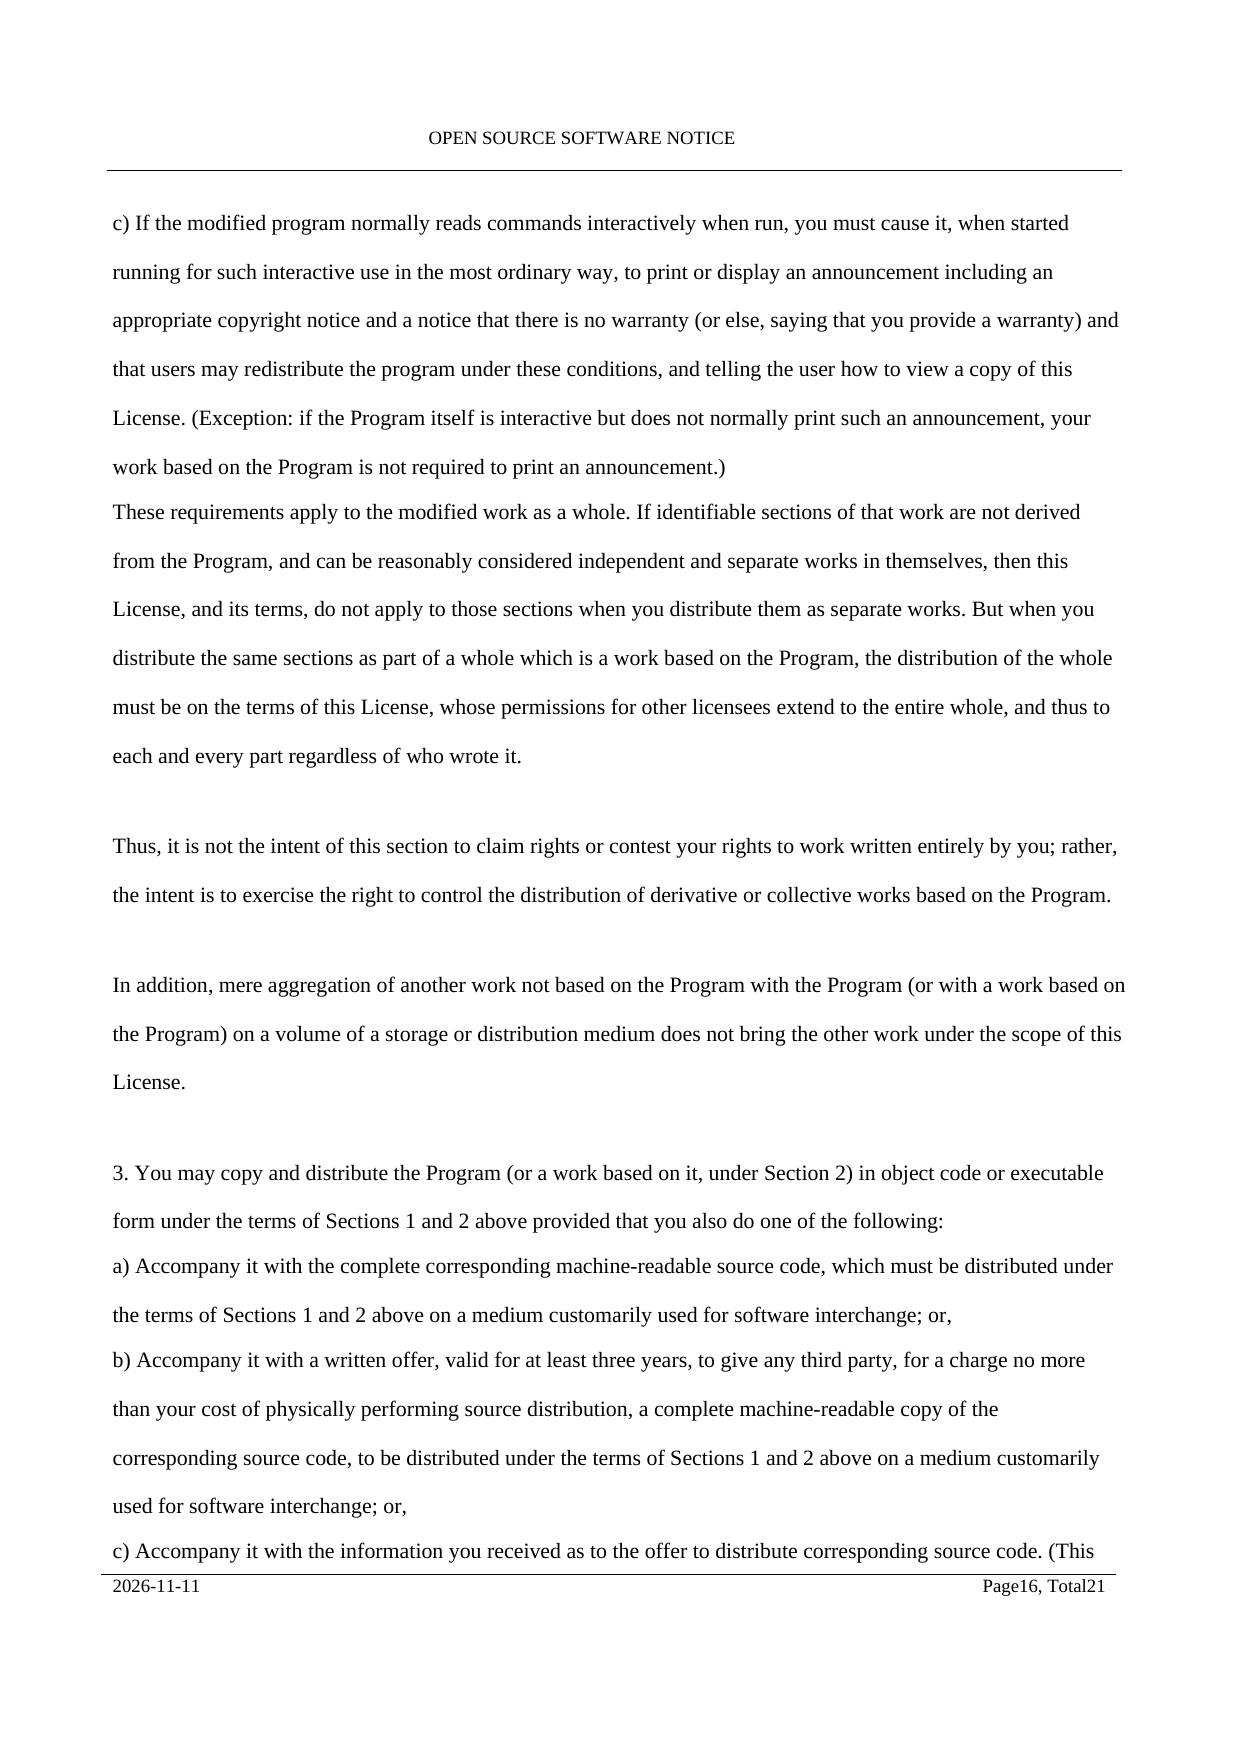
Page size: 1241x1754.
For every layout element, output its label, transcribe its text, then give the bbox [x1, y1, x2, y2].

text Thus, it is not the intent of this section to claim rights or contest your rights to work written entirely by you; rather, the intent is to exercise the right to control the distribution of derivative or collective works based on the Program. [112, 829, 1128, 910]
text 3. You may copy and distribute the Program (or a work based on it, under Section 2) in object code or executable form under the terms of Sections 1 and 2 above provided that you also do one of the following: [112, 1156, 1128, 1237]
text In addition, mere aggregation of another work not based on the Program with the Program (or with a work based on the Program) on a volume of a storage or distribution medium does not bring the other work under the scope of this License. [112, 968, 1128, 1098]
text b) Accompany it with a written offer, valid for at least three years, to give any third party, for a charge no more than your cost of physically performing source distribution, a complete machine-readable copy of the corresponding source code, to be distributed under the terms of Sections 1 and 2 above on a medium customarily used for software interchange; or, [112, 1343, 1128, 1522]
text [112, 1535, 1128, 1567]
text a) Accompany it with the complete corresponding machine-readable source code, which must be distributed under the terms of Sections 1 and 2 above on a medium customarily used for software interchange; or, [112, 1250, 1128, 1331]
text c) If the modified program normally reads commands interactively when run, you must cause it, when started running for such interactive use in the most ordinary way, to print or display an announcement including an appropriate copyright notice and a notice that there is no warranty (or else, saying that you provide a warranty) and that users may redistribute the program under these conditions, and telling the user how to view a copy of this License. (Exception: if the Program itself is interactive but does not normally print such an announcement, your work based on the Program is not required to print an announcement.) [112, 206, 1128, 483]
text These requirements apply to the modified work as a whole. If identifiable sections of that work are not derived from the Program, and can be reasonably considered independent and separate works in themselves, then this License, and its terms, do not apply to those sections when you distribute them as separate works. But when you distribute the same sections as part of a whole which is a work based on the Program, the distribution of the whole must be on the terms of this License, whose permissions for other licensees extend to the entire whole, and thus to each and every part regardless of who wrote it. [112, 495, 1128, 771]
